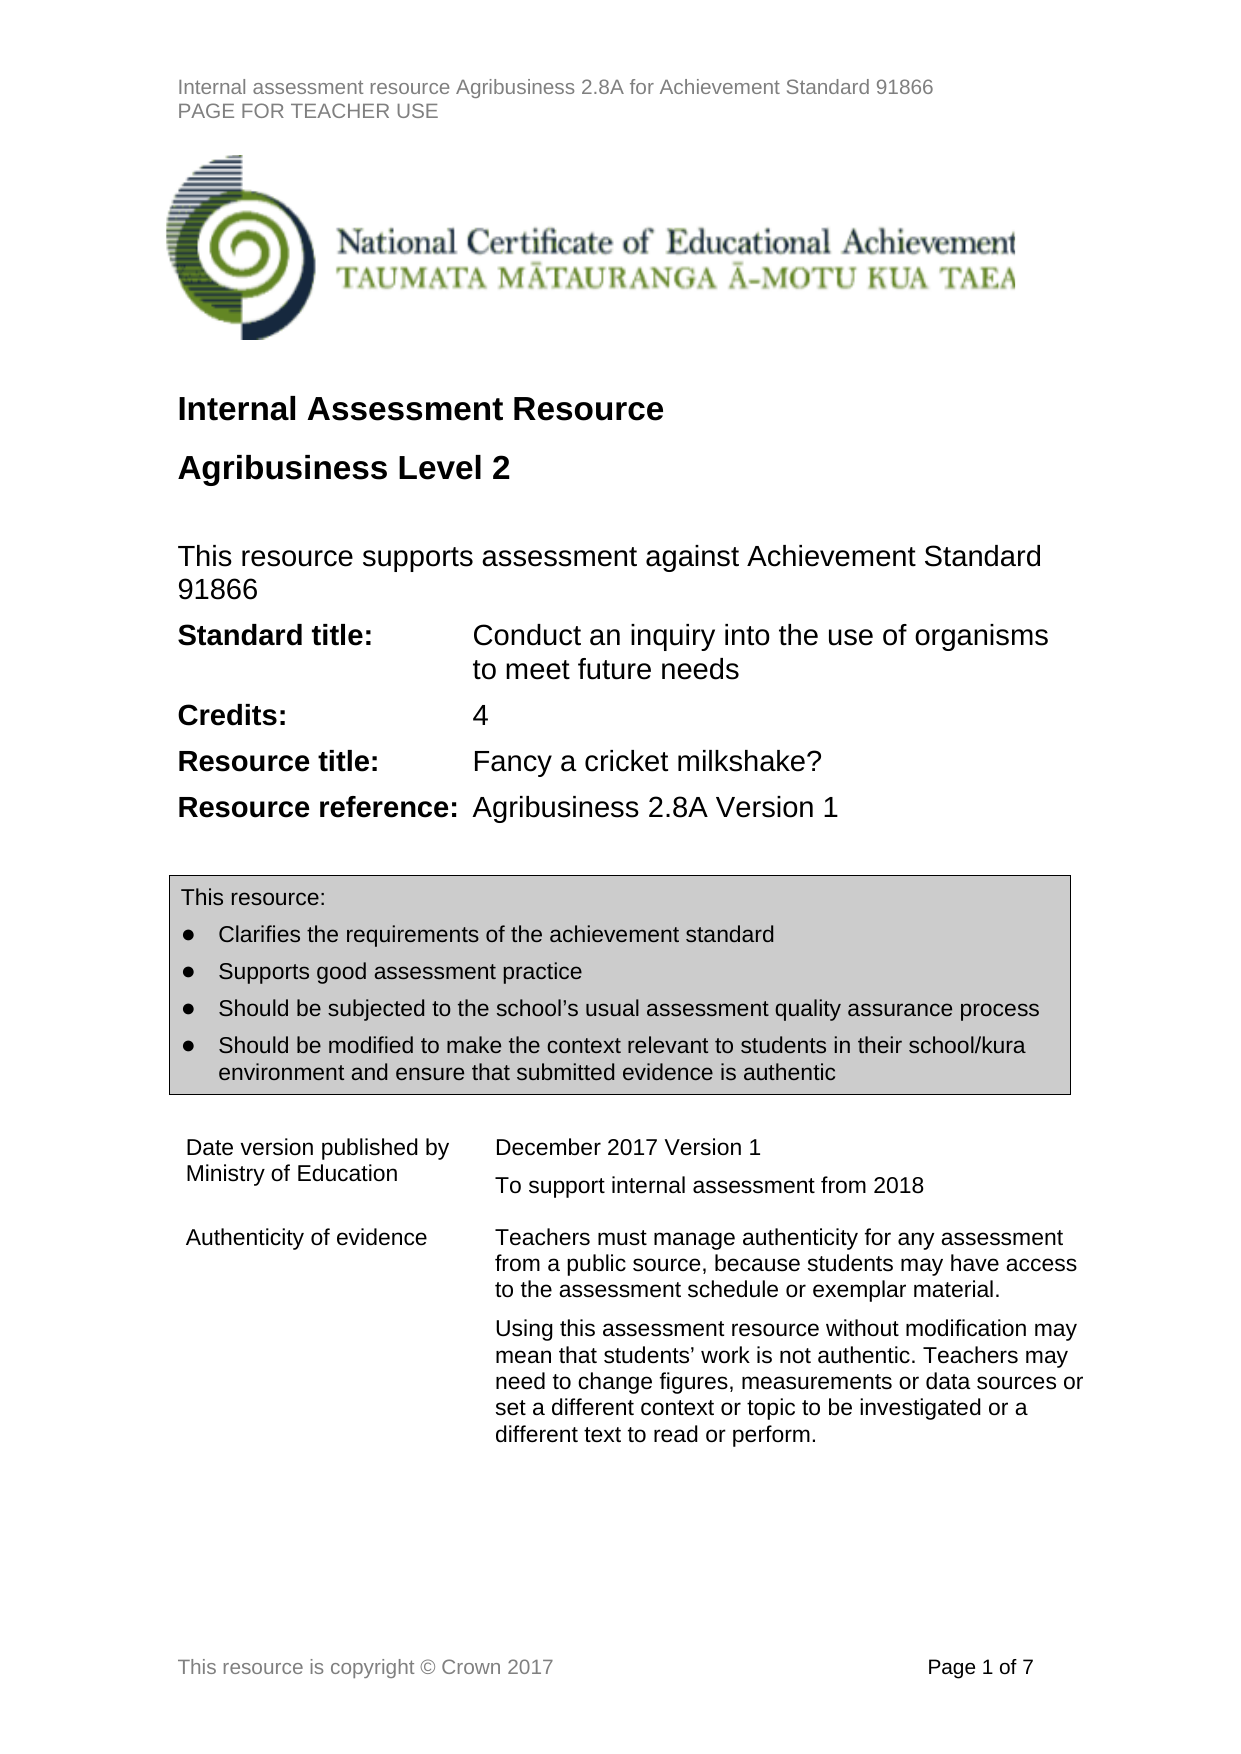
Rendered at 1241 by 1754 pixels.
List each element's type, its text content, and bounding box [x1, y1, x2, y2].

text Internal Assessment Resource [177, 388, 1063, 427]
text Agribusiness Level 2 [177, 448, 1063, 486]
text Resource reference: Agribusiness 2.8A Version 1 [177, 790, 1063, 823]
text This resource supports assessment against Achievement Standard 91866 [177, 539, 1063, 606]
text Resource title: Fancy a cricket milkshake? [177, 744, 1063, 777]
text Standard title: Conduct an inquiry into the use of organisms to meet future needs [177, 618, 1063, 685]
table_header Date version published by Ministry of Education [174, 1121, 484, 1211]
table_cell Authenticity of evidence [174, 1211, 484, 1459]
table_cell Teachers must manage authenticity for any assessment from a public source, because students may have access to the assessment schedule or exemplar material. Using this assessment resource without modification may mean that students’ work is not authentic. Teachers may need to change figures, measurements or data sources or set a different context or topic to be investigated or a different text to read or perform. [484, 1211, 1104, 1459]
table_header December 2017 Version 1 To support internal assessment from 2018 [484, 1121, 1104, 1211]
table_header This resource: Clarifies the requirements of the achievement standard Supports good assessment practice Should be subjected to the school’s usual assessment quality assurance process Should be modified to make the context relevant to students in their school/kura environment and ensure that submitted evidence is authentic [170, 876, 1070, 1094]
text Credits: 4 [177, 698, 1063, 731]
